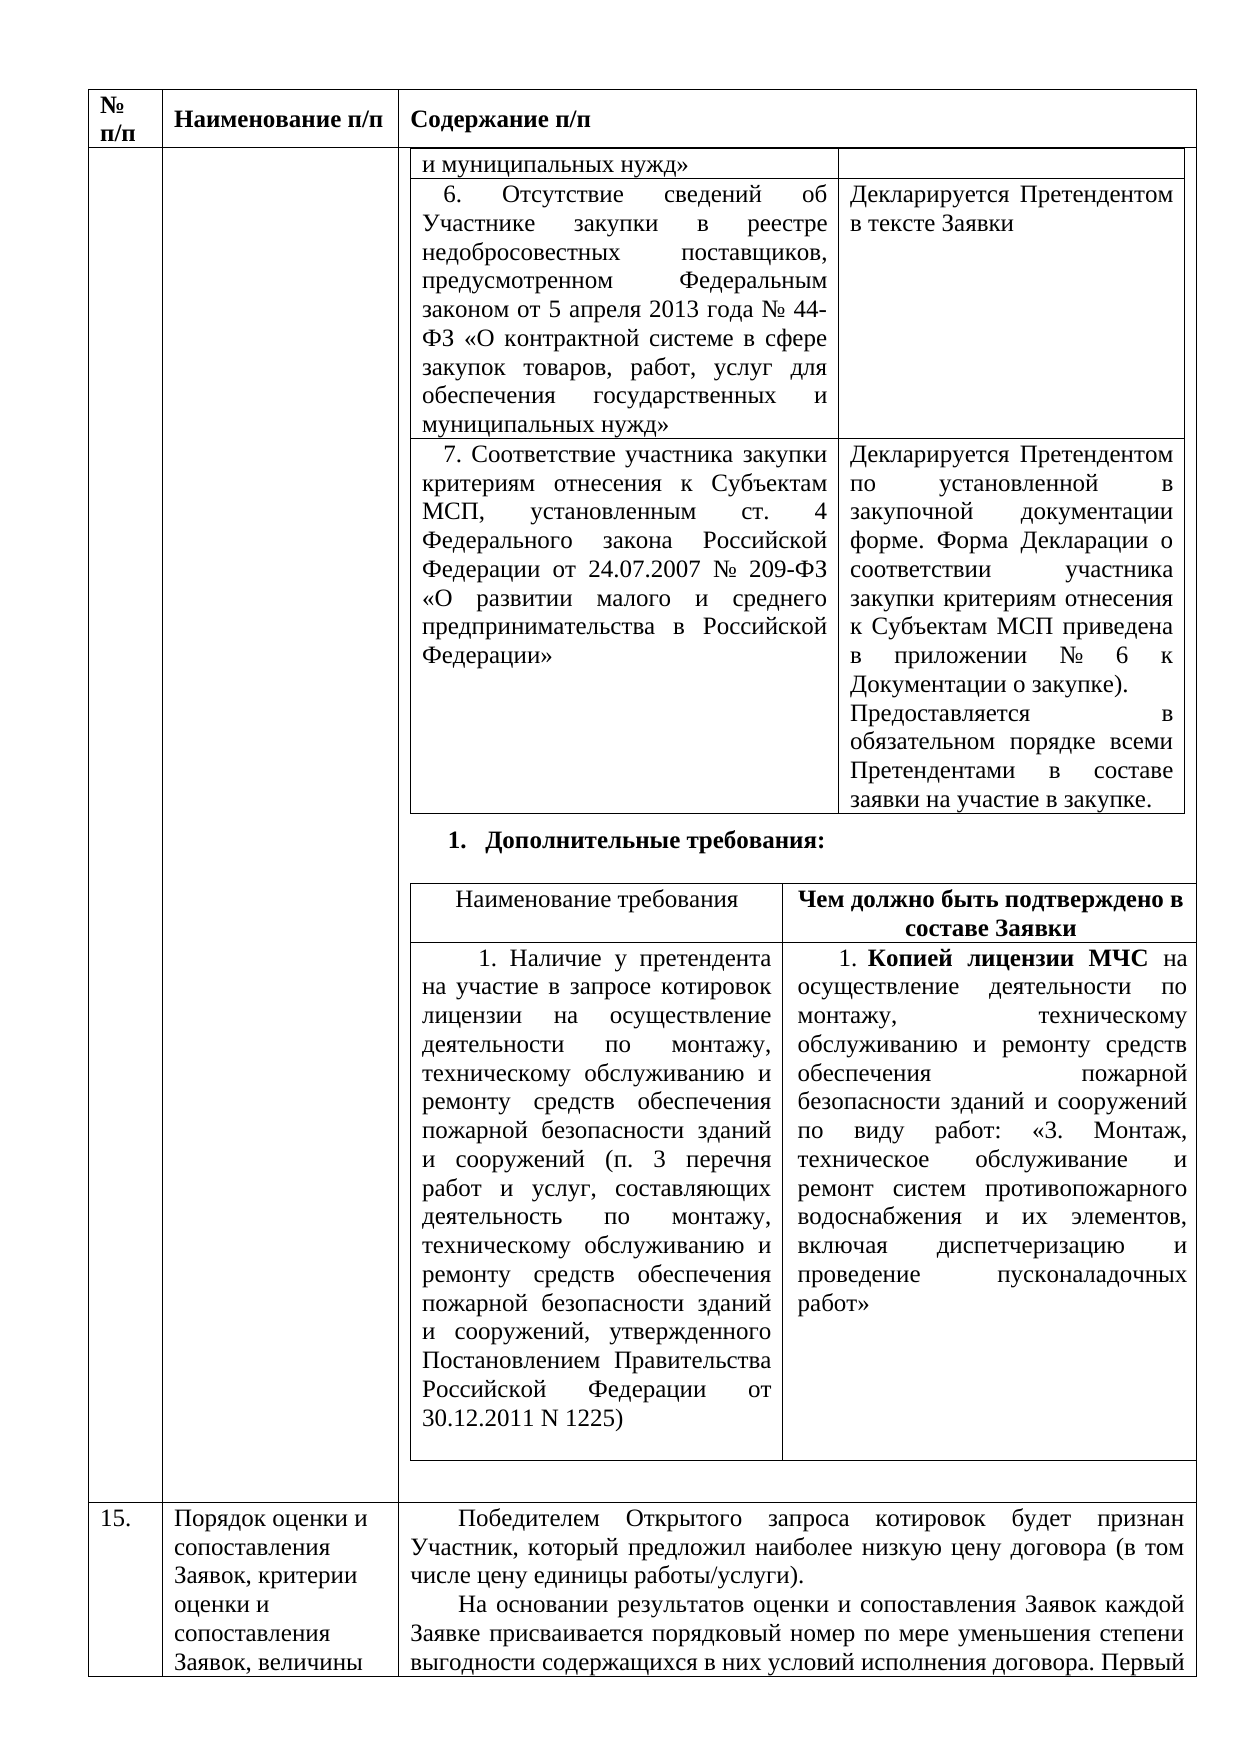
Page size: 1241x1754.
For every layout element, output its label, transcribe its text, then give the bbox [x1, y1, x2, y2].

table_header Наименование п/п [163, 90, 398, 147]
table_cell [163, 1503, 398, 1676]
table_header № п/п [89, 90, 162, 147]
table_cell [89, 1503, 162, 1676]
table_cell [89, 148, 162, 1502]
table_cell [163, 148, 398, 1502]
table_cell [399, 1503, 1196, 1676]
table_header Содержание п/п [399, 90, 1196, 147]
table_cell Общие требования: Дополнительные требования: [399, 148, 1196, 1502]
